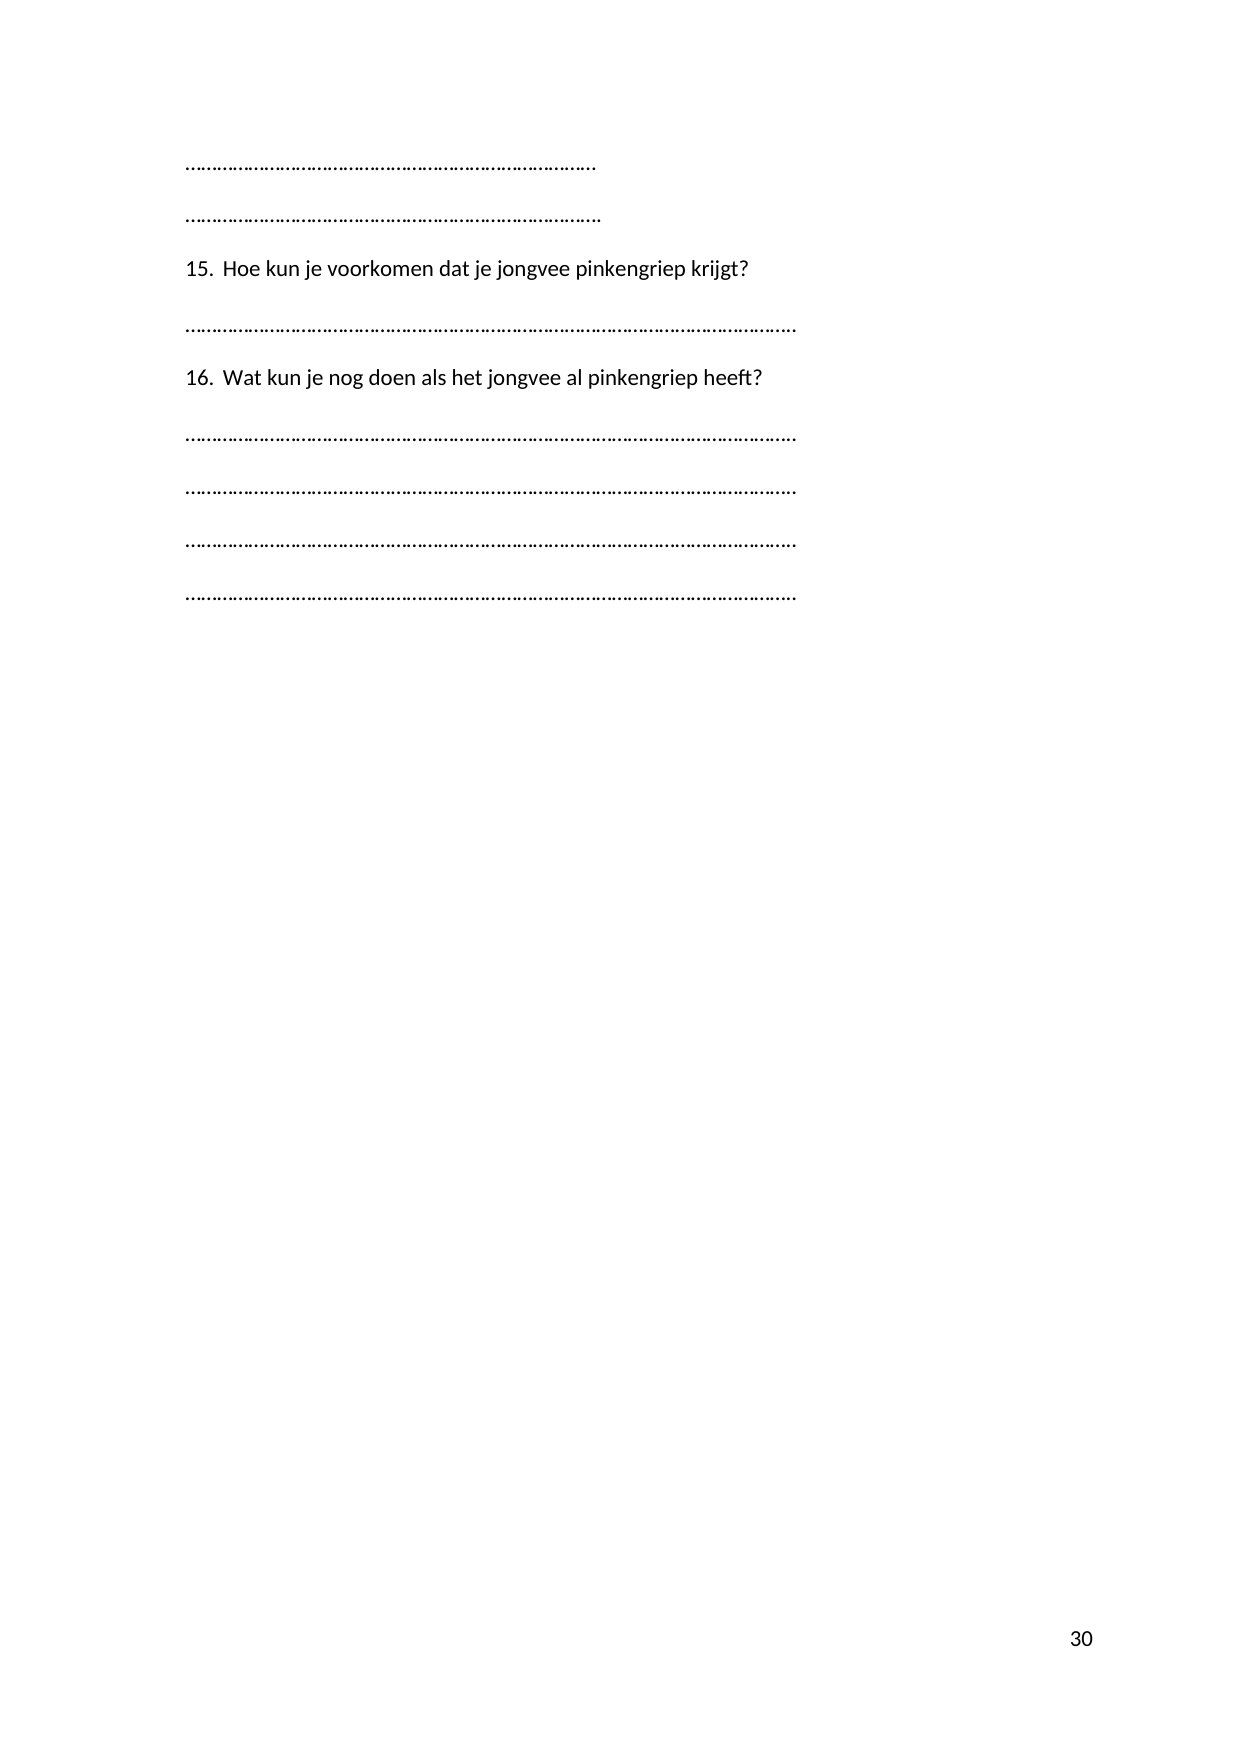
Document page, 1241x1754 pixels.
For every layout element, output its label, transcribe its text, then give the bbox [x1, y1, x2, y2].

text …………………………………………………………………………………………………….. [185, 578, 1093, 606]
text …………………………………………………………………………………………………….. [185, 310, 1093, 338]
text …………………………………………………………………………………………………….. [185, 419, 1093, 447]
list Wat kun je nog doen als het jongvee al pinkengriep heeft? [185, 363, 1093, 391]
list Hoe kun je voorkomen dat je jongvee pinkengriep krijgt? [185, 254, 1093, 282]
text ……………………………………………………………………. [185, 201, 1093, 229]
text …………………………………………………………………………………………………….. [185, 525, 1093, 553]
text …………………………………………………………………………………………………….. [185, 472, 1093, 500]
text …………………………………………………………………… [185, 148, 1093, 176]
